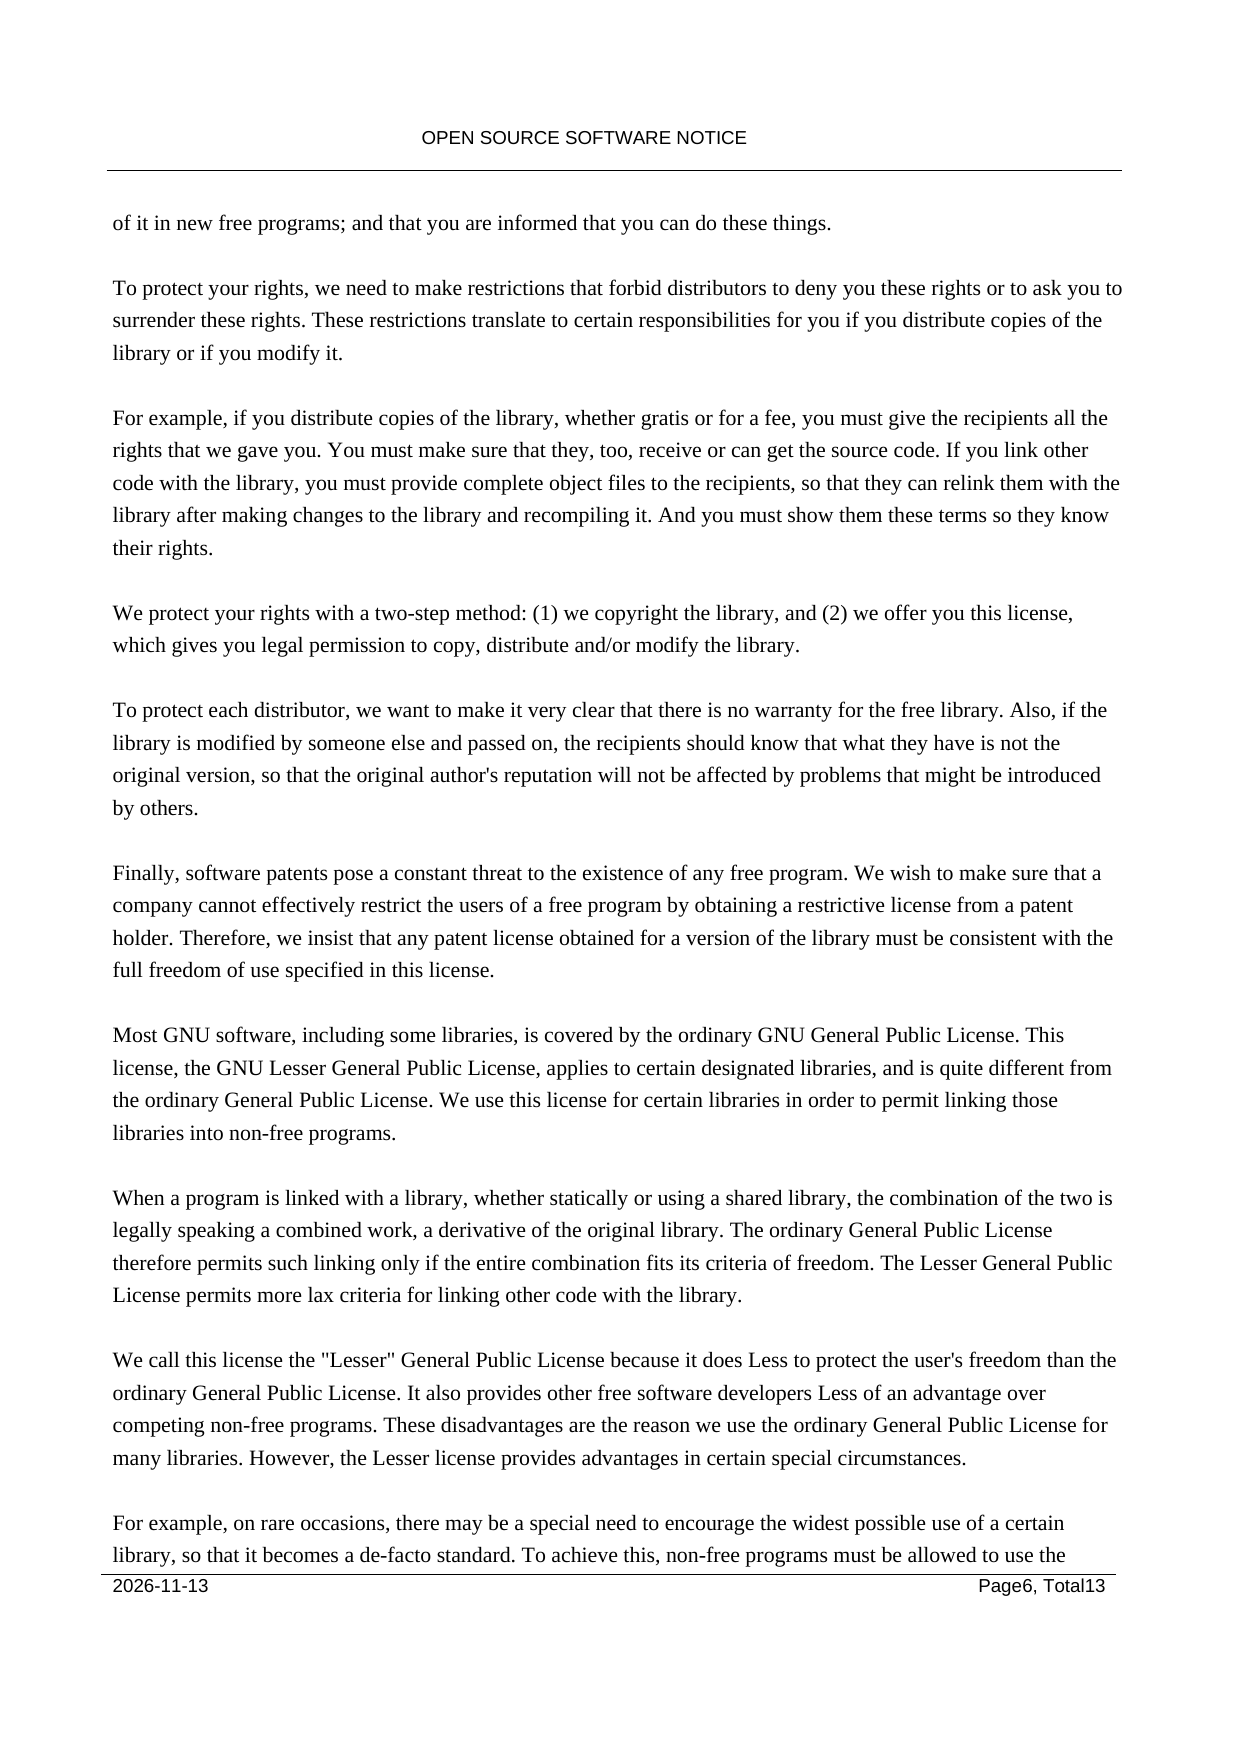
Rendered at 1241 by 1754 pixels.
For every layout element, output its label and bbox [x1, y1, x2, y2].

text [112, 206, 1128, 1571]
